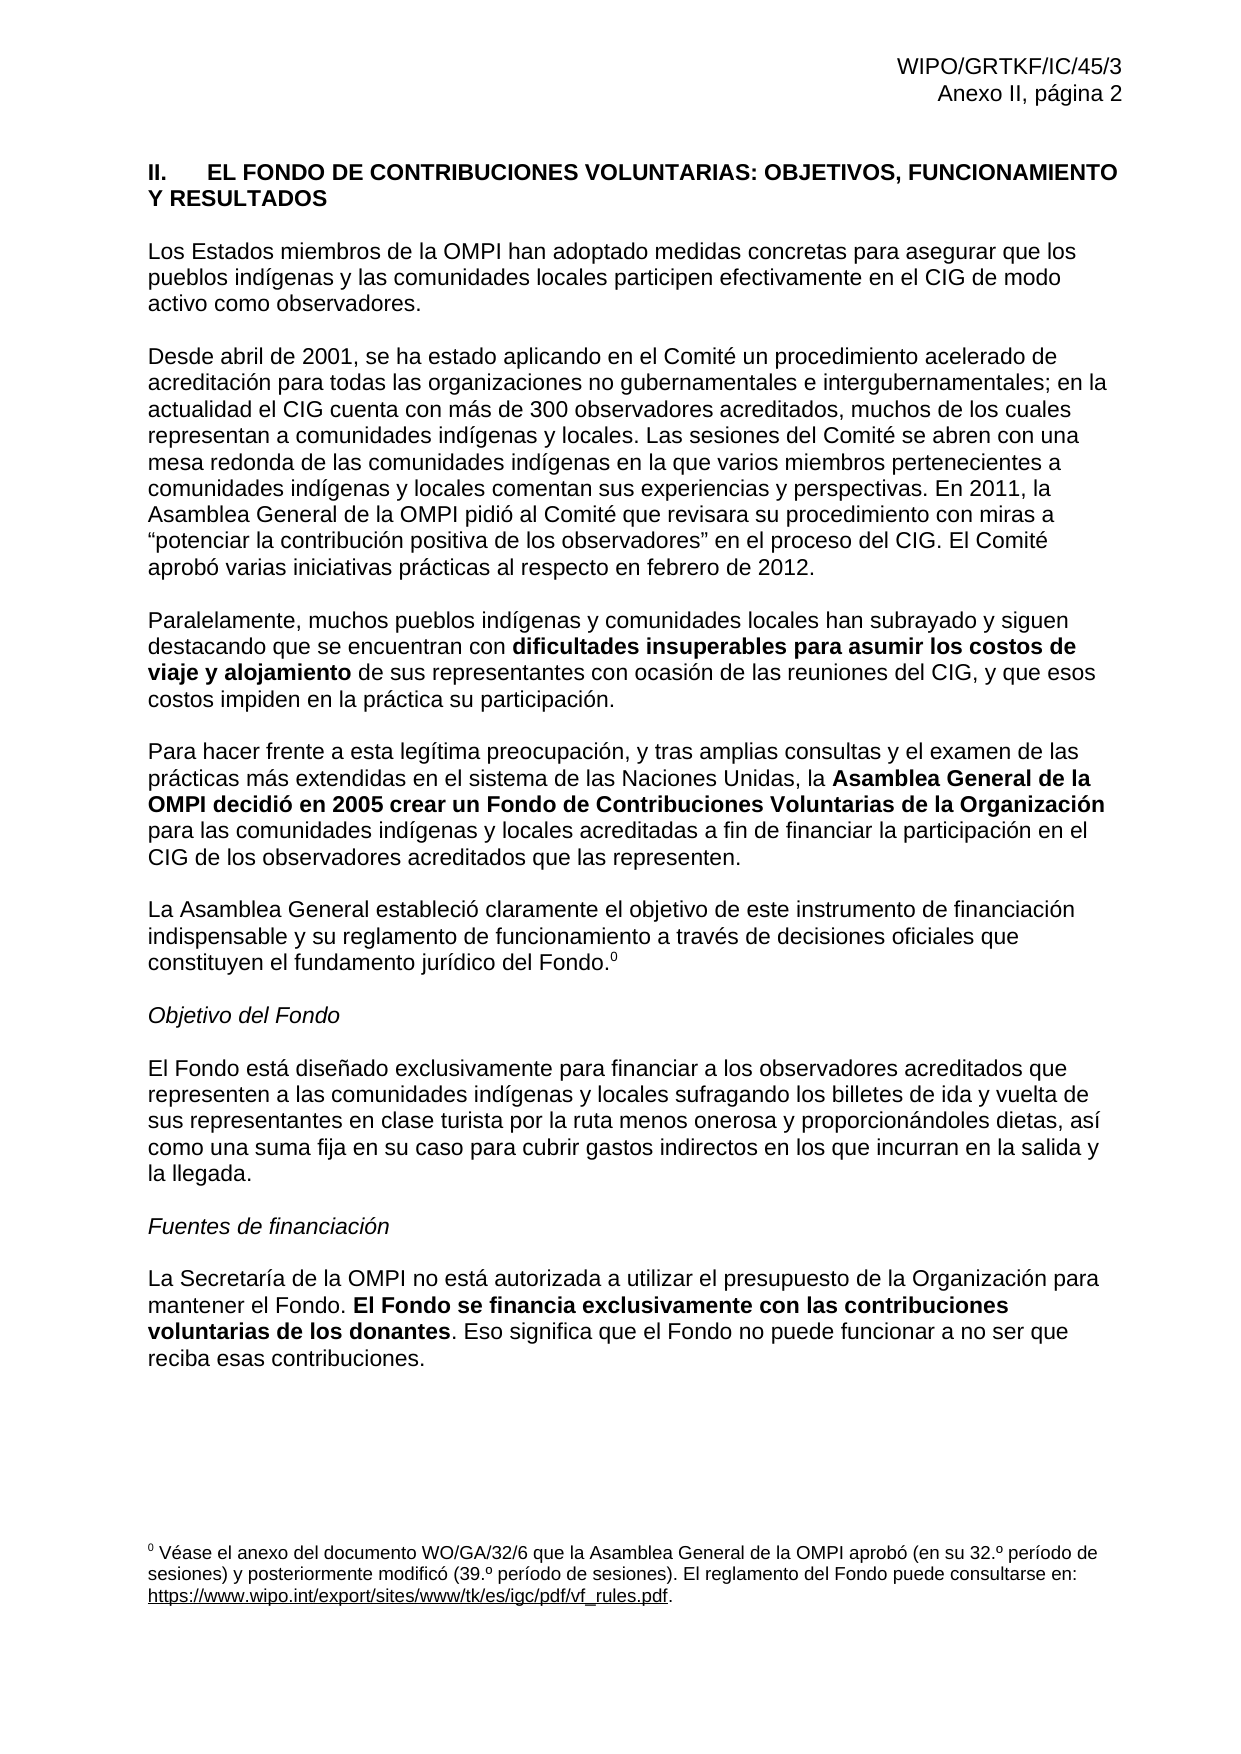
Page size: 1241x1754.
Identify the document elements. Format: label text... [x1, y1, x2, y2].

text Paralelamente, muchos pueblos indígenas y comunidades locales han subrayado y siguen destacando que se encuentran con dificultades insuperables para asumir los costos de viaje y alojamiento de sus representantes con ocasión de las reuniones del CIG, y que esos costos impiden en la práctica su participación. [148, 607, 1122, 712]
text Los Estados miembros de la OMPI han adoptado medidas concretas para asegurar que los pueblos indígenas y las comunidades locales participen efectivamente en el CIG de modo activo como observadores. [148, 238, 1122, 317]
text La Asamblea General estableció claramente el objetivo de este instrumento de financiación indispensable y su reglamento de funcionamiento a través de decisiones oficiales que constituyen el fundamento jurídico del Fondo. [148, 896, 1122, 976]
text Objetivo del Fondo [148, 1002, 1122, 1028]
text II. EL FONDO DE CONTRIBUCIONES VOLUNTARIAS: OBJETIVOS, FUNCIONAMIENTO Y RESULTADOS [148, 158, 1122, 211]
text Desde abril de 2001, se ha estado aplicando en el Comité un procedimiento acelerado de acreditación para todas las organizaciones no gubernamentales e intergubernamentales; en la actualidad el CIG cuenta con más de 300 observadores acreditados, muchos de los cuales representan a comunidades indígenas y locales. Las sesiones del Comité se abren con una mesa redonda de las comunidades indígenas en la que varios miembros pertenecientes a comunidades indígenas y locales comentan sus experiencias y perspectivas. En 2011, la Asamblea General de la OMPI pidió al Comité que revisara su procedimiento con miras a “potenciar la contribución positiva de los observadores” en el proceso del CIG. El Comité aprobó varias iniciativas prácticas al respecto en febrero de 2012. [148, 343, 1122, 580]
text Fuentes de financiación [148, 1213, 1122, 1239]
text El Fondo está diseñado exclusivamente para financiar a los observadores acreditados que representen a las comunidades indígenas y locales sufragando los billetes de ida y vuelta de sus representantes en clase turista por la ruta menos onerosa y proporcionándoles dietas, así como una suma fija en su caso para cubrir gastos indirectos en los que incurran en la salida y la llegada. [148, 1054, 1122, 1186]
text Para hacer frente a esta legítima preocupación, y tras amplias consultas y el examen de las prácticas más extendidas en el sistema de las Naciones Unidas, la Asamblea General de la OMPI decidió en 2005 crear un Fondo de Contribuciones Voluntarias de la Organización para las comunidades indígenas y locales acreditadas a fin de financiar la participación en el CIG de los observadores acreditados que las representen. [148, 738, 1122, 870]
text La Secretaría de la OMPI no está autorizada a utilizar el presupuesto de la Organización para mantener el Fondo. El Fondo se financia exclusivamente con las contribuciones voluntarias de los donantes. Eso significa que el Fondo no puede funcionar a no ser que reciba esas contribuciones. [148, 1265, 1122, 1371]
